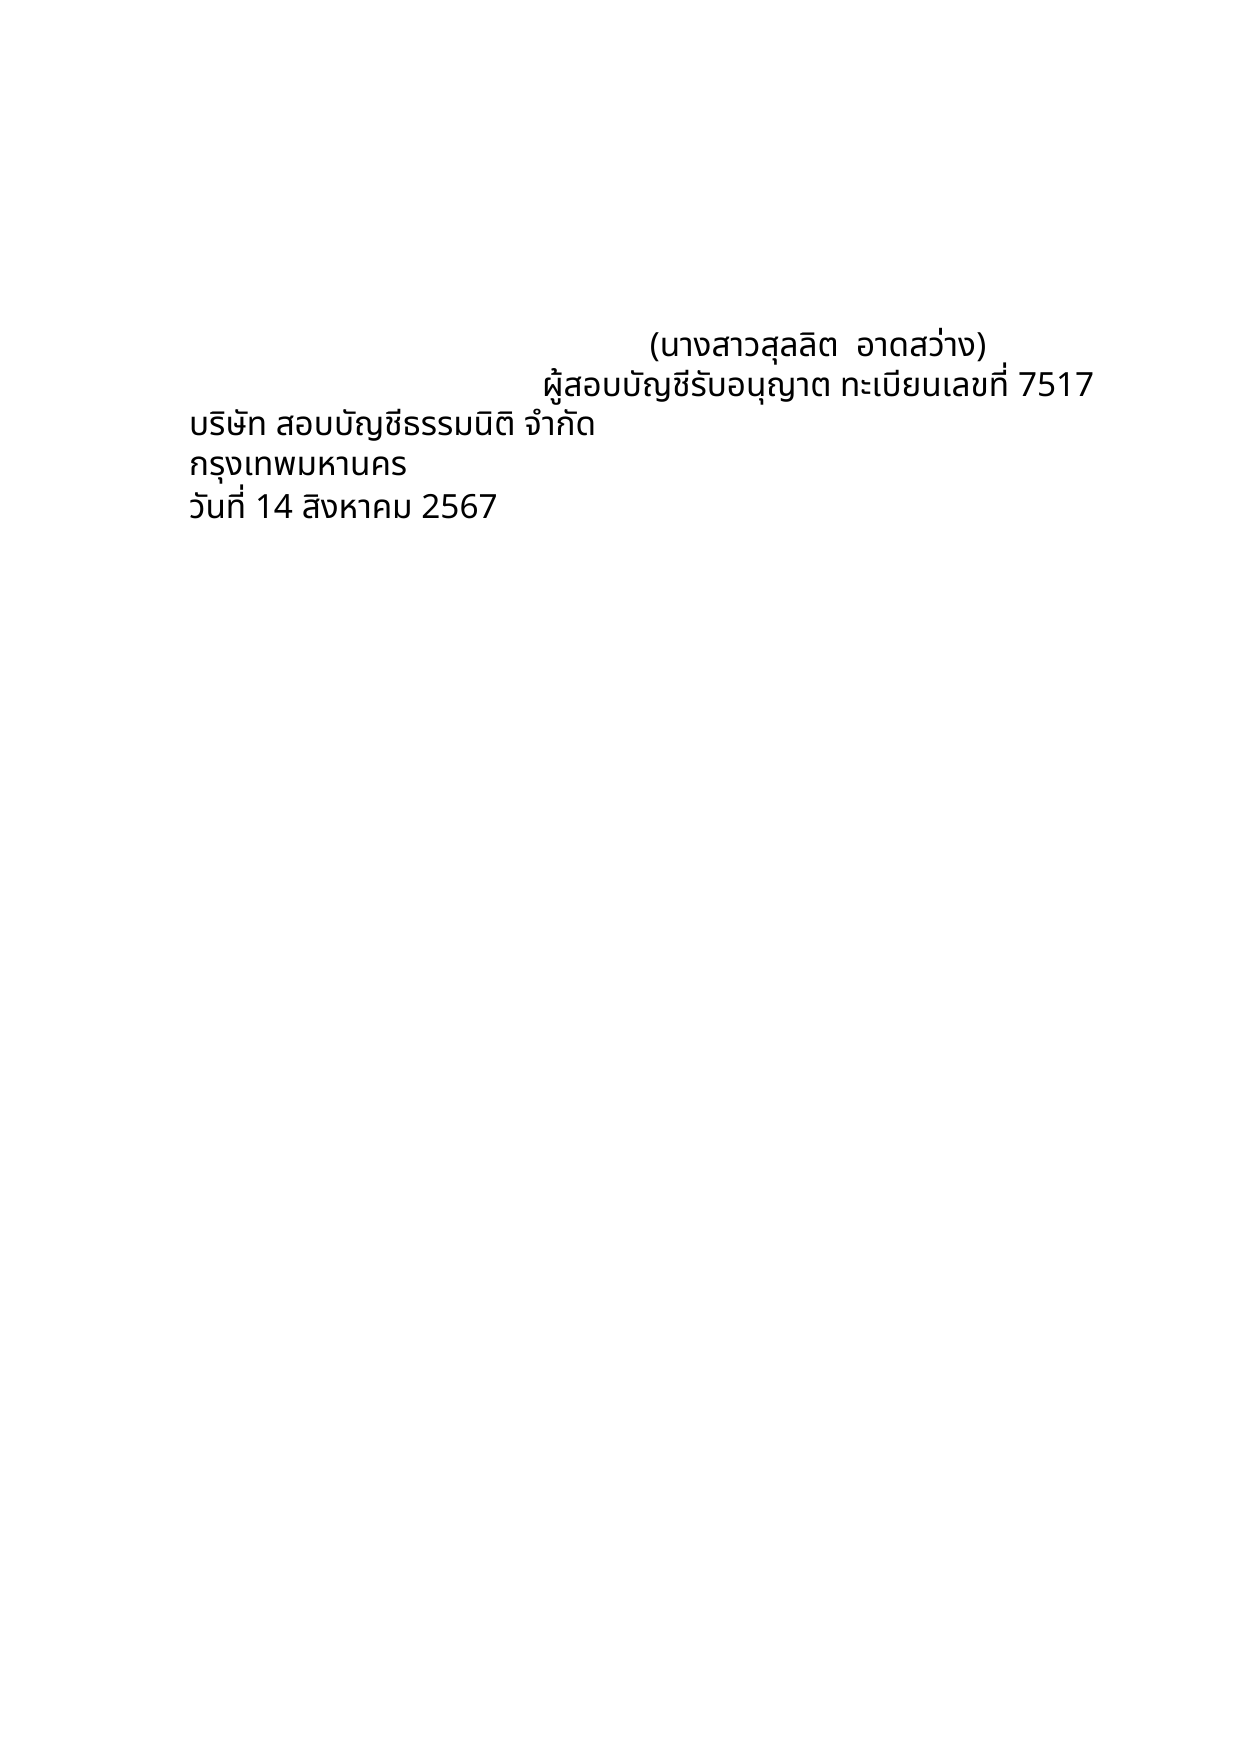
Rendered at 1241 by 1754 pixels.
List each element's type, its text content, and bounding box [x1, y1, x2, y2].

text กรุงเทพมหานคร [189, 444, 1152, 483]
text บริษัท สอบบัญชีธรรมนิติ จำกัด [189, 404, 1152, 444]
text (นางสาวสุลลิต อาดสว่าง) [484, 325, 1152, 364]
text ผู้สอบบัญชีรับอนุญาต ทะเบียนเลขที่ 7517 [484, 364, 1152, 404]
text วันที่ 14 สิงหาคม 2567 [189, 483, 1152, 534]
